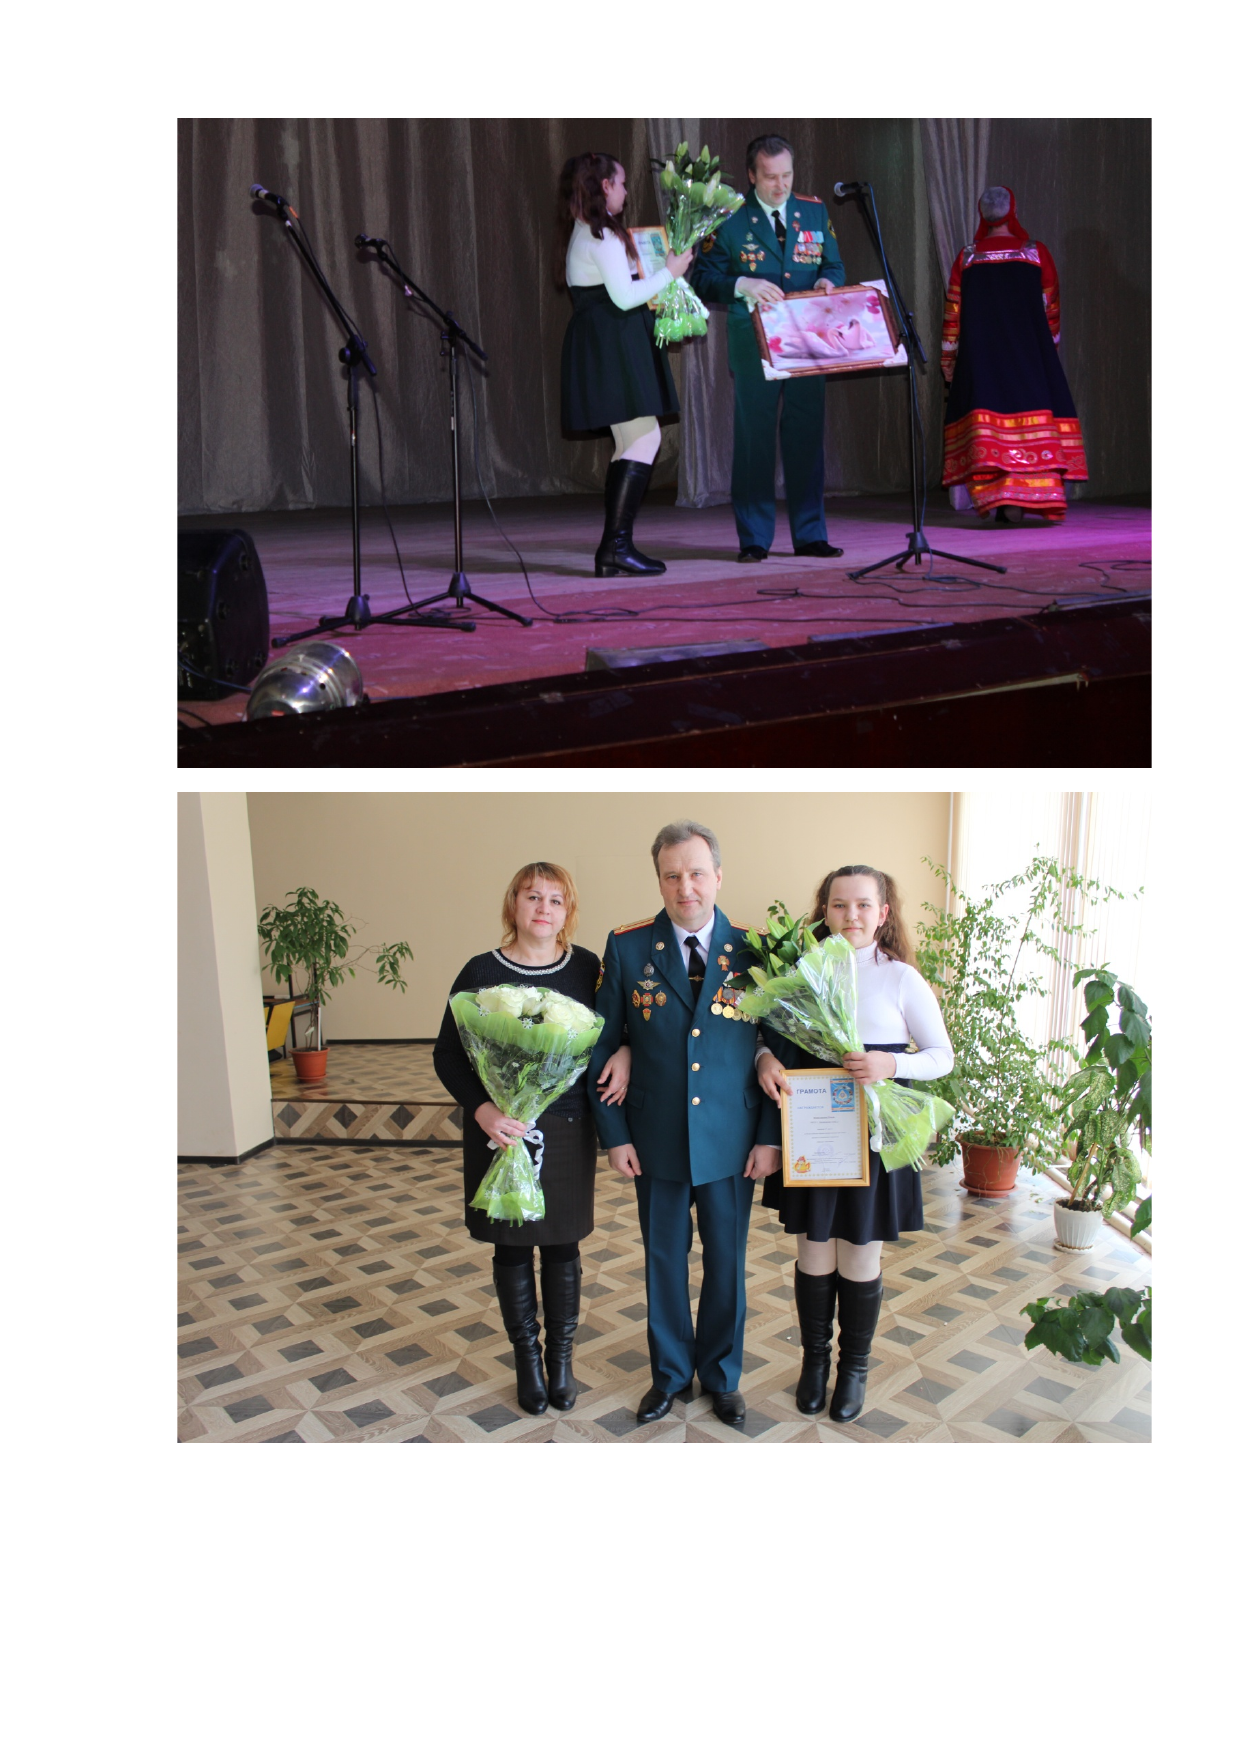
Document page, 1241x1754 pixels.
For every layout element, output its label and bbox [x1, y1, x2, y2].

picture [177, 118, 1152, 768]
picture [177, 792, 1152, 1443]
